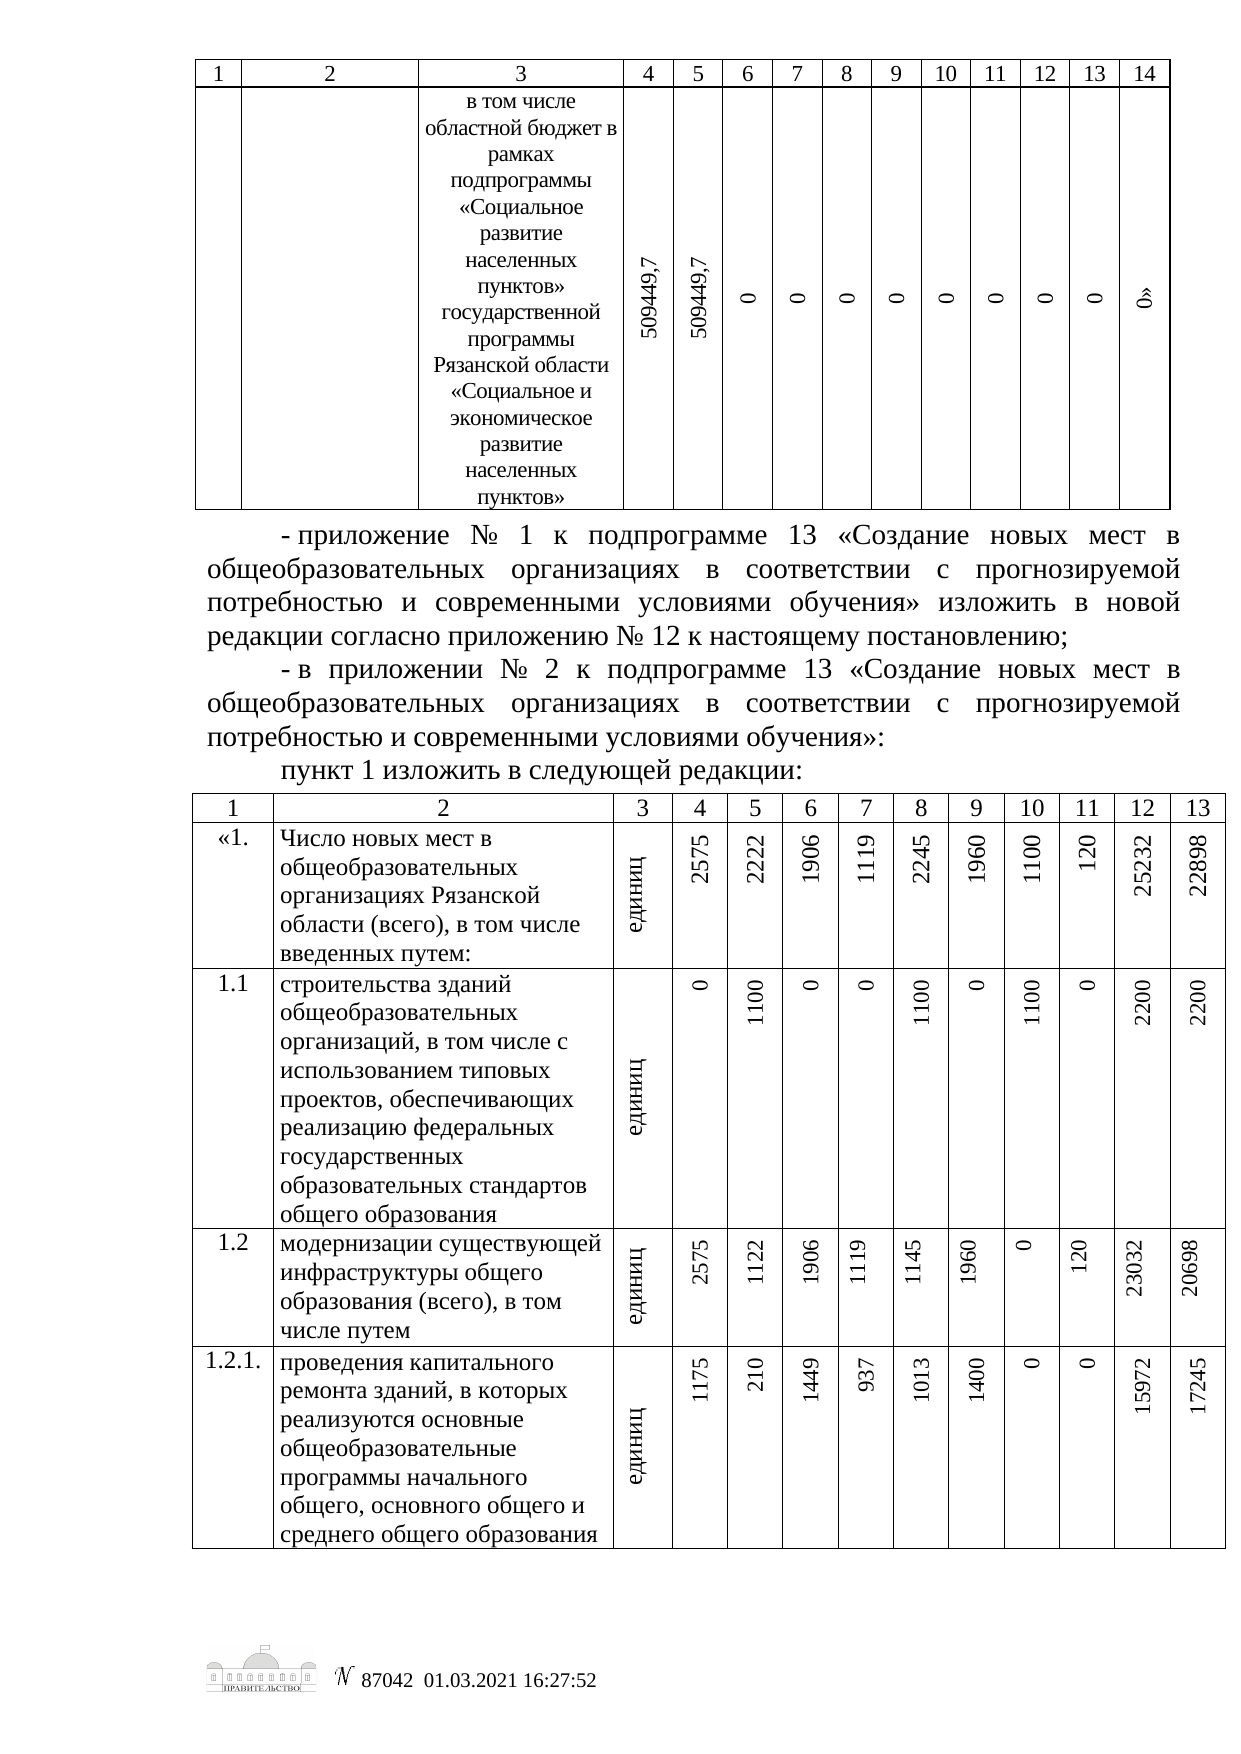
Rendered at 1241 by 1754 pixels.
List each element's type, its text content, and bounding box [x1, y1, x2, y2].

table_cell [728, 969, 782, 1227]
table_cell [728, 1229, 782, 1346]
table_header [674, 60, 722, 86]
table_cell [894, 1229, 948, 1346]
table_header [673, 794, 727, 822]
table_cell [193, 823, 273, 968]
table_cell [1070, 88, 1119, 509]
text - приложение № 1 к подпрограмме 13 «Создание новых мест в общеобразовательных организациях в соответствии с прогнозируемой потребностью и современными условиями обучения» изложить в новой редакции согласно приложению № 12 к настоящему постановлению; [207, 517, 1181, 652]
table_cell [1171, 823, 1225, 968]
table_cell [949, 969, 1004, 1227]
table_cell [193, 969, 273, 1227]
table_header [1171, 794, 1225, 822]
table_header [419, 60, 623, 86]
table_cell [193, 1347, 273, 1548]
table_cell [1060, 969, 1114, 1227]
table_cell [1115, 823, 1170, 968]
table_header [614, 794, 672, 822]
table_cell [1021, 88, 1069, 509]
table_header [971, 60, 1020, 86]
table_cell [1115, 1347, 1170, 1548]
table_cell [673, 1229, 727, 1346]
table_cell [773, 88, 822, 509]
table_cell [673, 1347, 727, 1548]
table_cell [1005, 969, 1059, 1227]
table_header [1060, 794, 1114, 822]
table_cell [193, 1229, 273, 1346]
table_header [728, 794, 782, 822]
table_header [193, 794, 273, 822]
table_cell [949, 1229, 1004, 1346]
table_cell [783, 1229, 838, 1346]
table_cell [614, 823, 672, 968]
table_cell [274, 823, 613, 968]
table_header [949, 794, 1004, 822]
text - в приложении № 2 к подпрограмме 13 «Создание новых мест в общеобразовательных организациях в соответствии с прогнозируемой потребностью и современными условиями обучения»: [207, 652, 1181, 752]
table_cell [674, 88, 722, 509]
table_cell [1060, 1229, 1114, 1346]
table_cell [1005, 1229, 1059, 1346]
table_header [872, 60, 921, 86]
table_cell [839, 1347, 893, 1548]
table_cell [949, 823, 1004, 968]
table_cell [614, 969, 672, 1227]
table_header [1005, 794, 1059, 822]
picture [206, 1645, 317, 1692]
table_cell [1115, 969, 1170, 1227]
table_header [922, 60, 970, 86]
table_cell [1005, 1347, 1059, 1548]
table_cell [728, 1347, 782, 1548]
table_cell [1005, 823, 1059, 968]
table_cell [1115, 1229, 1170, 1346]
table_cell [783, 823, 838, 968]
picture [330, 1663, 359, 1687]
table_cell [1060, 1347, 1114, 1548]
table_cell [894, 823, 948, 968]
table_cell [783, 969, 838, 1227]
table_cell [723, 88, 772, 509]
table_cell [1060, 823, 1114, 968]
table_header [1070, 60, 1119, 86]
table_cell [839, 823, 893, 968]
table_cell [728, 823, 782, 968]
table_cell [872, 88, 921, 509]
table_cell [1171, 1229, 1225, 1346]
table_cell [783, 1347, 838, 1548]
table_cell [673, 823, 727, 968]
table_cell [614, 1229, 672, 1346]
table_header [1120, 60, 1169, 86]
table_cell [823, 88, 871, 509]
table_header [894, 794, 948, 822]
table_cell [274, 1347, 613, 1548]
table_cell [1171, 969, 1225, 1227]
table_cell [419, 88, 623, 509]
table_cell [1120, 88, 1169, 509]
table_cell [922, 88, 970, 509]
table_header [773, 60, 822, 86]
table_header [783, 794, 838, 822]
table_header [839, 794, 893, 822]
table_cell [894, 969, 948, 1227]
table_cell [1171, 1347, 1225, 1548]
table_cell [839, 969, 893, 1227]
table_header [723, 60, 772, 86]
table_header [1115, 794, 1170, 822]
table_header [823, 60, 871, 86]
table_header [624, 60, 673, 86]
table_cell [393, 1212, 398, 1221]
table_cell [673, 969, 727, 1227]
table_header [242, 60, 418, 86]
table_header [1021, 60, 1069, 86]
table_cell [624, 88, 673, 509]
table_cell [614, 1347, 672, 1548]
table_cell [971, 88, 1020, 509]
text пункт 1 изложить в следующей редакции: [207, 752, 1181, 786]
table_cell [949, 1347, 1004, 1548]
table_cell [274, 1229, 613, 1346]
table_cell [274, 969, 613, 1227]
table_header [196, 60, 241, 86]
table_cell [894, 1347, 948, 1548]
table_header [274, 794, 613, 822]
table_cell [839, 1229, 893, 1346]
